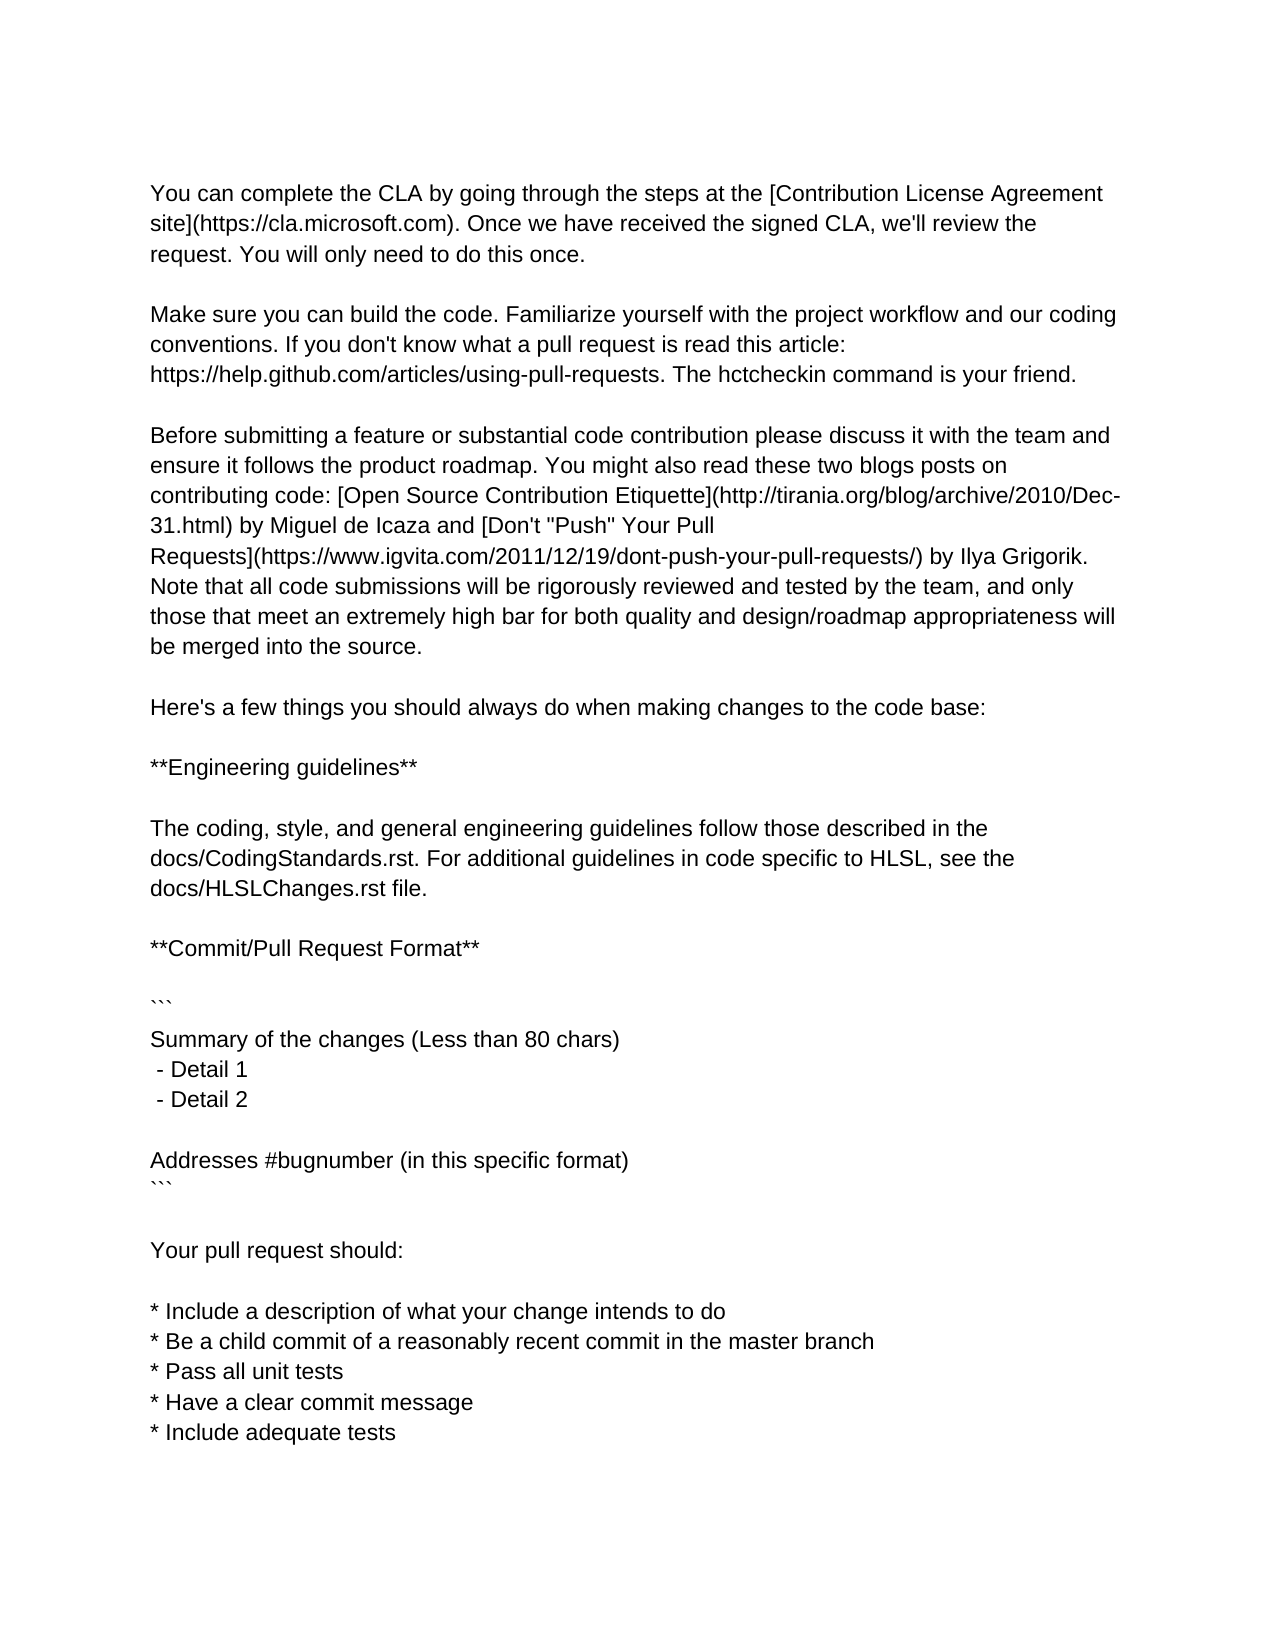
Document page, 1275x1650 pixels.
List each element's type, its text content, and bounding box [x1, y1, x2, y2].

text ``` [150, 1177, 1125, 1203]
text - Detail 2 [150, 1086, 1125, 1113]
text * Include a description of what your change intends to do [150, 1298, 1125, 1324]
text * Include adequate tests [150, 1419, 1125, 1445]
text Summary of the changes (Less than 80 chars) [150, 1026, 1125, 1052]
text Make sure you can build the code. Familiarize yourself with the project workflow and our coding conventions. If you don't know what a pull request is read this article: https://help.github.com/articles/using-pull-requests. The hctcheckin command is your friend. [150, 301, 1125, 388]
text Addresses #bugnumber (in this specific format) [150, 1147, 1125, 1173]
text * Pass all unit tests [150, 1358, 1125, 1385]
text **Engineering guidelines** [150, 754, 1125, 781]
text You can complete the CLA by going through the steps at the [Contribution License Agreement site](https://cla.microsoft.com). Once we have received the signed CLA, we'll review the request. You will only need to do this once. [150, 180, 1125, 267]
text * Have a clear commit message [150, 1388, 1125, 1415]
text * Be a child commit of a reasonably recent commit in the master branch [150, 1328, 1125, 1354]
text ``` [150, 996, 1125, 1022]
text **Commit/Pull Request Format** [150, 935, 1125, 962]
text - Detail 1 [150, 1056, 1125, 1083]
text Here's a few things you should always do when making changes to the code base: [150, 694, 1125, 720]
text Your pull request should: [150, 1237, 1125, 1264]
text Before submitting a feature or substantial code contribution please discuss it with the team and ensure it follows the product roadmap. You might also read these two blogs posts on contributing code: [Open Source Contribution Etiquette](http://tirania.org/blog/archive/2010/Dec-31.html) by Miguel de Icaza and [Don't "Push" Your Pull Requests](https://www.igvita.com/2011/12/19/dont-push-your-pull-requests/) by Ilya Grigorik. Note that all code submissions will be rigorously reviewed and tested by the team, and only those that meet an extremely high bar for both quality and design/roadmap appropriateness will be merged into the source. [150, 422, 1125, 660]
text The coding, style, and general engineering guidelines follow those described in the docs/CodingStandards.rst. For additional guidelines in code specific to HLSL, see the docs/HLSLChanges.rst file. [150, 814, 1125, 901]
